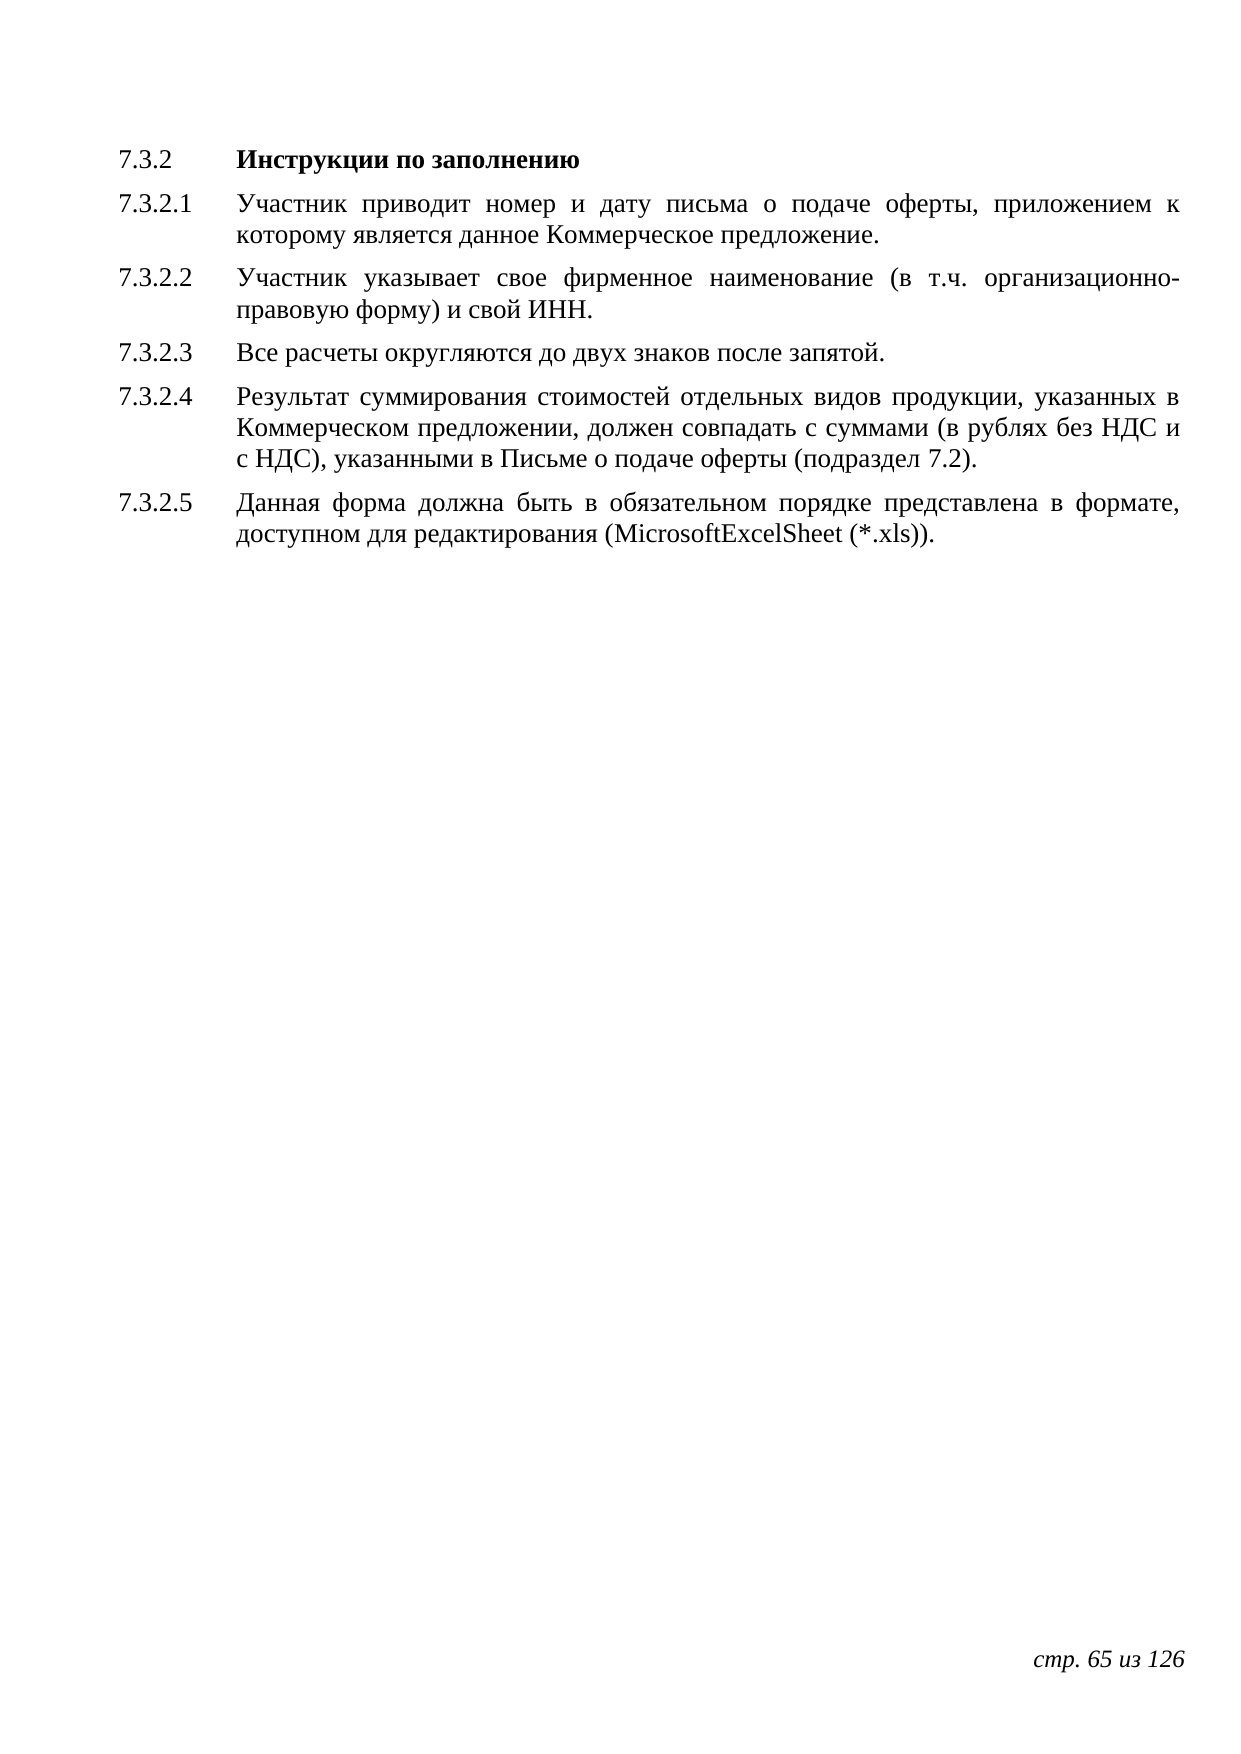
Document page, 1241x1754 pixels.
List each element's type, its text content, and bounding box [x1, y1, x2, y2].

text Инструкции по заполнению [118, 143, 1181, 174]
text Все расчеты округляются до двух знаков после запятой. [118, 336, 1181, 367]
text Данная форма должна быть в обязательном порядке представлена в формате, доступном для редактирования (MicrosoftExcelSheet (*.xls)). [118, 486, 1181, 548]
text Участник указывает свое фирменное наименование (в т.ч. организационно-правовую форму) и свой ИНН. [118, 262, 1181, 324]
text Результат суммирования стоимостей отдельных видов продукции, указанных в Коммерческом предложении, должен совпадать с суммами (в рублях без НДС и с НДС), указанными в Письме о подаче оферты (подраздел 7.2). [118, 380, 1181, 473]
text Участник приводит номер и дату письма о подаче оферты, приложением к которому является данное Коммерческое предложение. [118, 187, 1181, 249]
